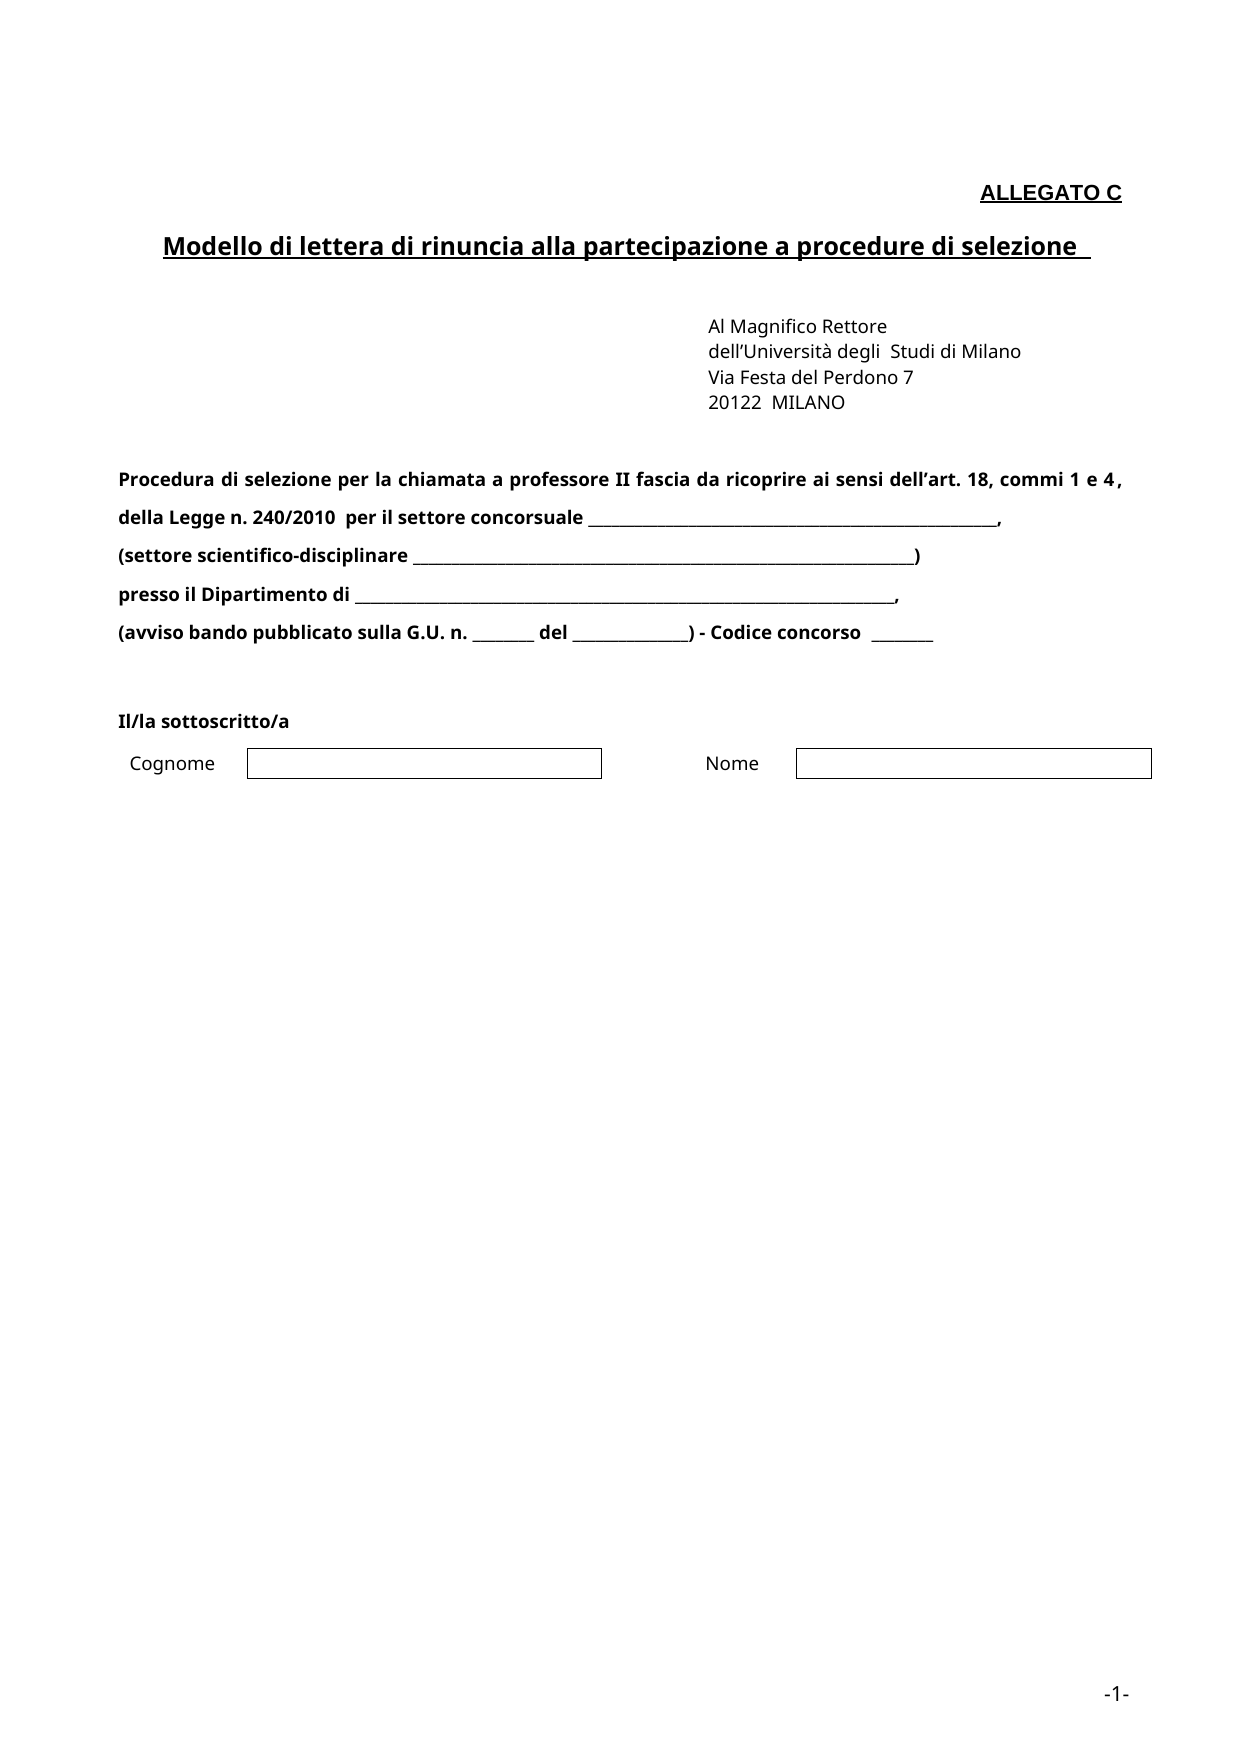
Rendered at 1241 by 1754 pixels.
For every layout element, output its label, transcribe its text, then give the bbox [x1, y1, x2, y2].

text (avviso bando pubblicato sulla G.U. n. ________ del _______________) - Codice concorso ________ [118, 619, 1122, 645]
text Procedura di selezione per la chiamata a professore II fascia da ricoprire ai sensi dell’art. 18, commi 1 e 4, della Legge n. 240/2010 per il settore concorsuale _____________________________________________________, [118, 466, 1122, 530]
text Il/la sottoscritto/a [118, 708, 1122, 734]
text ALLEGATO C [118, 179, 1122, 205]
text Al Magnifico Rettore [708, 313, 1122, 339]
text Via Festa del Perdono 7 [708, 364, 1122, 390]
text Modello di lettera di rinuncia alla partecipazione a procedure di selezione [118, 229, 1122, 263]
text 20122 MILANO [708, 390, 1122, 415]
table_header Cognome [118, 748, 247, 778]
text (settore scientifico-disciplinare _________________________________________________________________) [118, 543, 1122, 568]
table_header Nome [602, 748, 796, 778]
text dell’Università degli Studi di Milano [708, 339, 1122, 364]
text presso il Dipartimento di ______________________________________________________________________, [118, 581, 1122, 606]
table_header [248, 749, 601, 778]
table_header [797, 749, 1151, 778]
